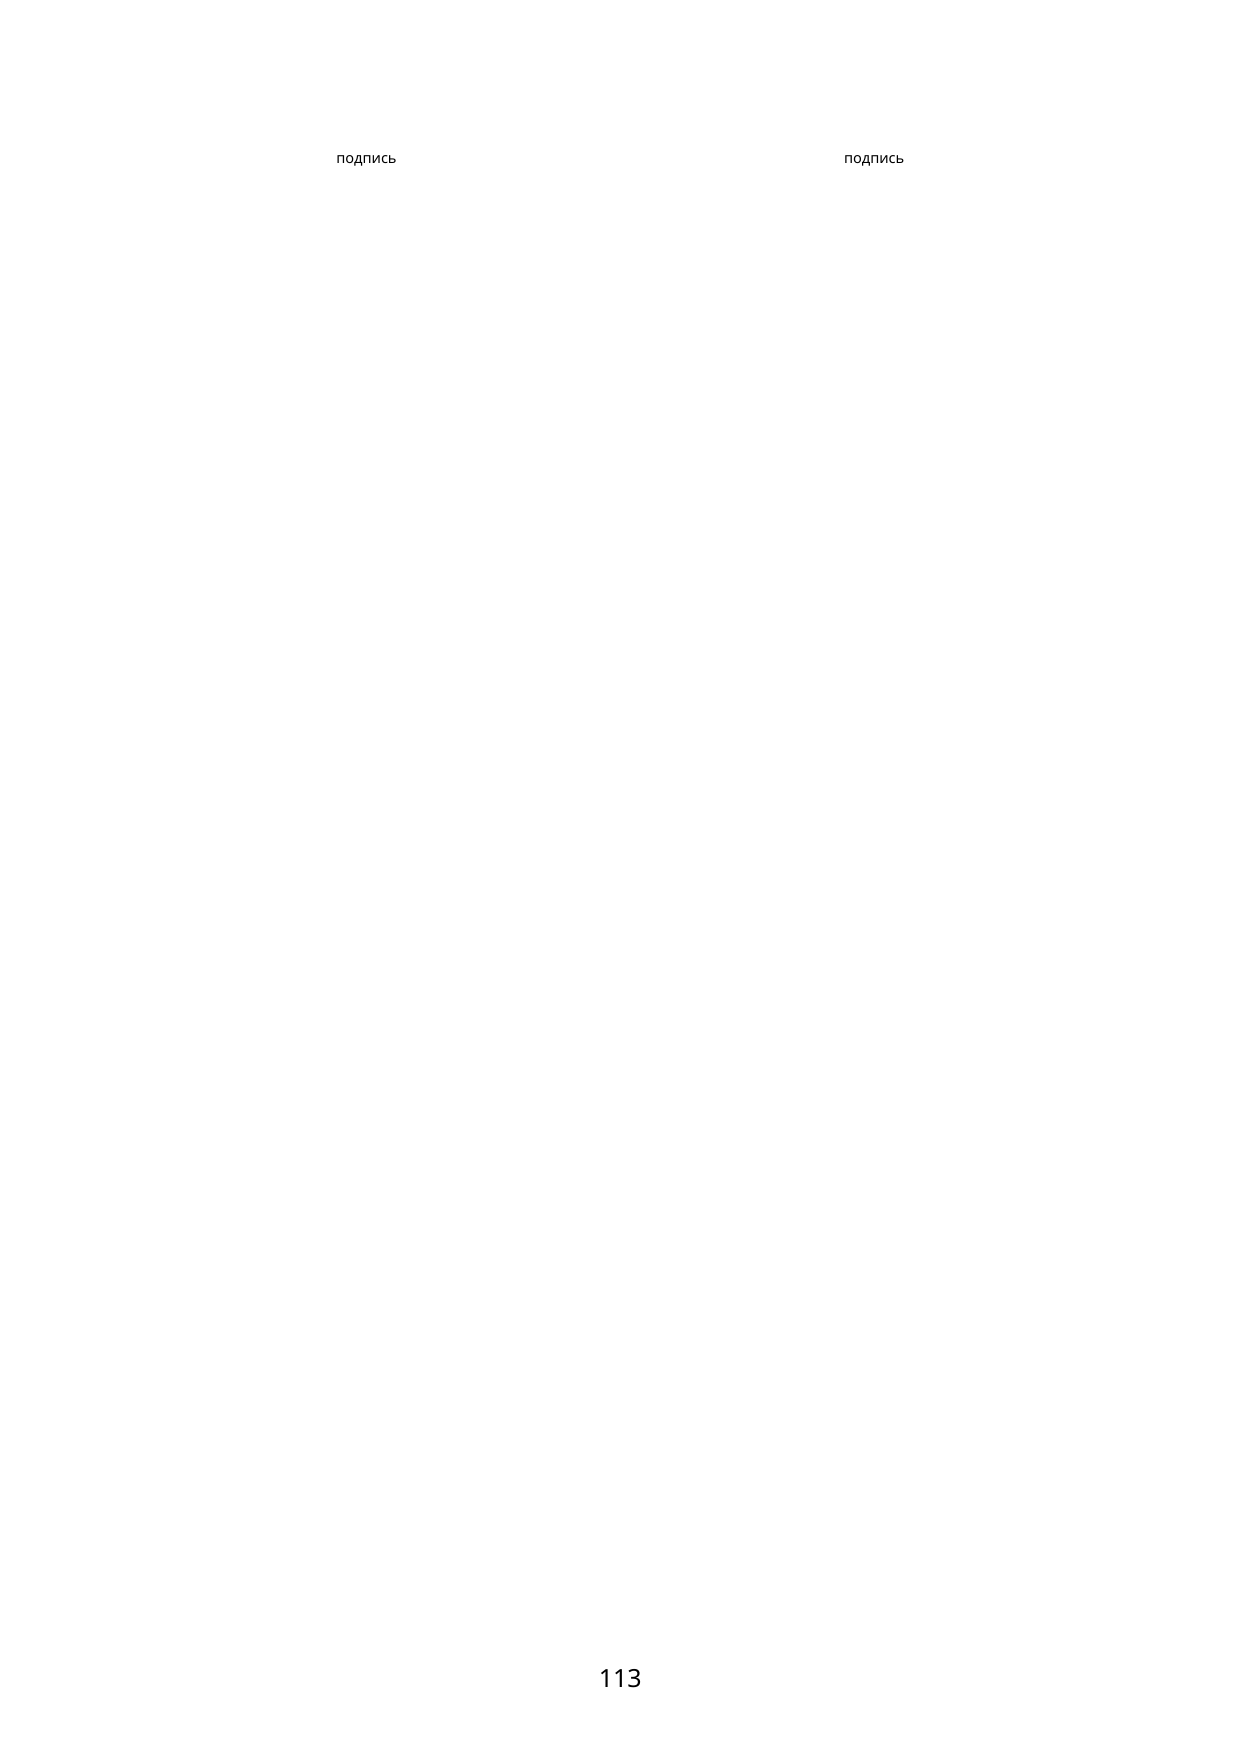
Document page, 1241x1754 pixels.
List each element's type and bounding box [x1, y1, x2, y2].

table_cell [112, 148, 620, 198]
table_cell [620, 148, 1128, 198]
